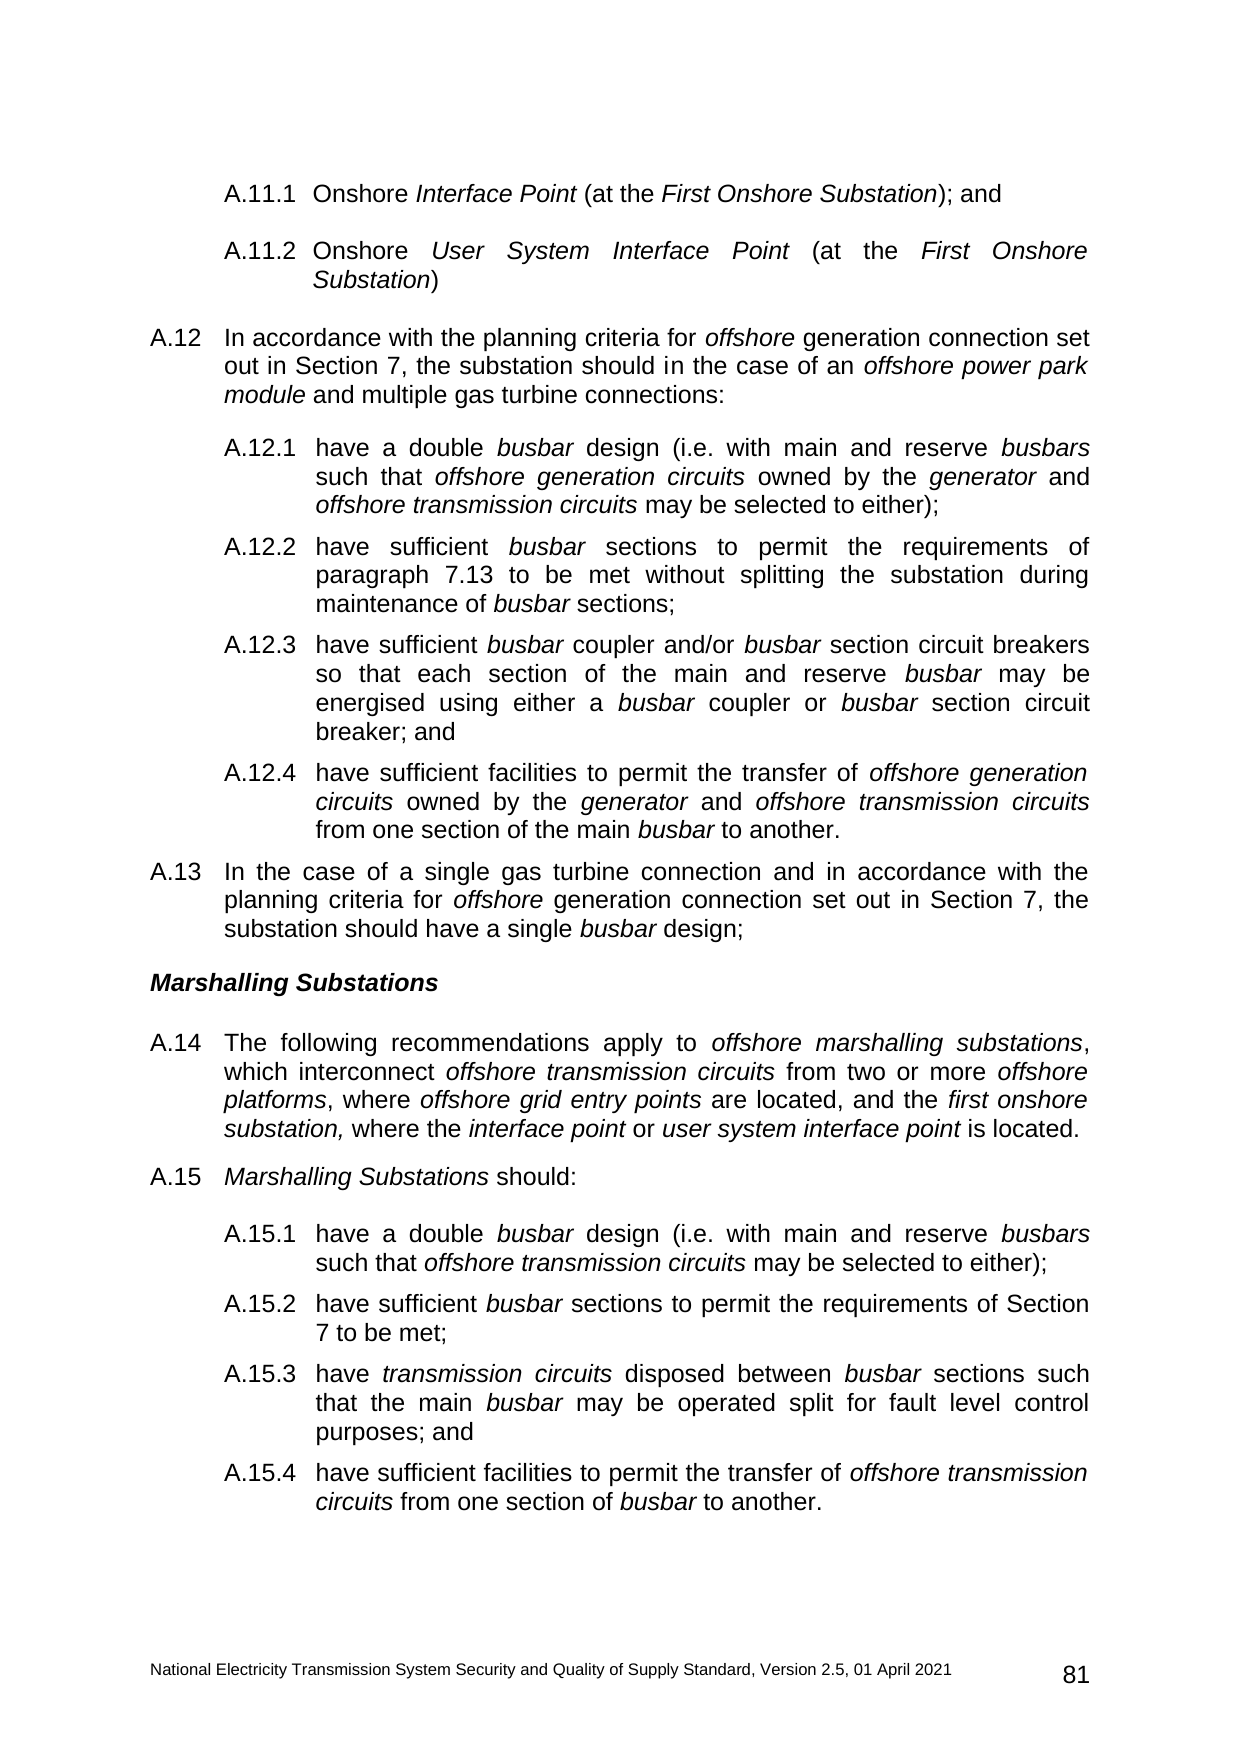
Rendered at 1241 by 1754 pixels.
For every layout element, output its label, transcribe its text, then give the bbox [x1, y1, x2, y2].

list A.15.3 have transmission circuits disposed between busbar sections such that the main busbar may be operated split for fault level control purposes; and [224, 1359, 1090, 1445]
text A.12 In accordance with the planning criteria for offshore generation connection set out in Section 7, the substation should in the case of an offshore power park module and multiple gas turbine connections: [150, 322, 1090, 409]
text A.11.1 Onshore Interface Point (at the First Onshore Substation); and [224, 179, 1090, 207]
list A.13 In the case of a single gas turbine connection and in accordance with the planning criteria for offshore generation connection set out in Section 7, the substation should have a single busbar design; [150, 856, 1090, 943]
subtitle A.14 The following recommendations apply to offshore marshalling substations, which interconnect offshore transmission circuits from two or more offshore platforms, where offshore grid entry points are located, and the first onshore substation, where the interface point or user system interface point is located. [150, 1028, 1090, 1143]
list A.15.2 have sufficient busbar sections to permit the requirements of Section 7 to be met; [224, 1289, 1090, 1346]
list A.12.4 have sufficient facilities to permit the transfer of offshore generation circuits owned by the generator and offshore transmission circuits from one section of the main busbar to another. [224, 758, 1090, 844]
list A.15.1 have a double busbar design (i.e. with main and reserve busbars such that offshore transmission circuits may be selected to either); [224, 1219, 1090, 1276]
subtitle Marshalling Substations [150, 968, 1090, 996]
list A.15.4 have sufficient facilities to permit the transfer of offshore transmission circuits from one section of busbar to another. [224, 1458, 1090, 1515]
list A.12.1 have a double busbar design (i.e. with main and reserve busbars such that offshore generation circuits owned by the generator and offshore transmission circuits may be selected to either); [224, 433, 1090, 519]
text A.15 Marshalling Substations should: [150, 1161, 1090, 1190]
list A.12.3 have sufficient busbar coupler and/or busbar section circuit breakers so that each section of the main and reserve busbar may be energised using either a busbar coupler or busbar section circuit breaker; and [224, 630, 1090, 745]
list A.12.2 have sufficient busbar sections to permit the requirements of paragraph 7.13 to be met without splitting the substation during maintenance of busbar sections; [224, 531, 1090, 618]
text A.11.2 Onshore User System Interface Point (at the First Onshore Substation) [224, 236, 1090, 294]
